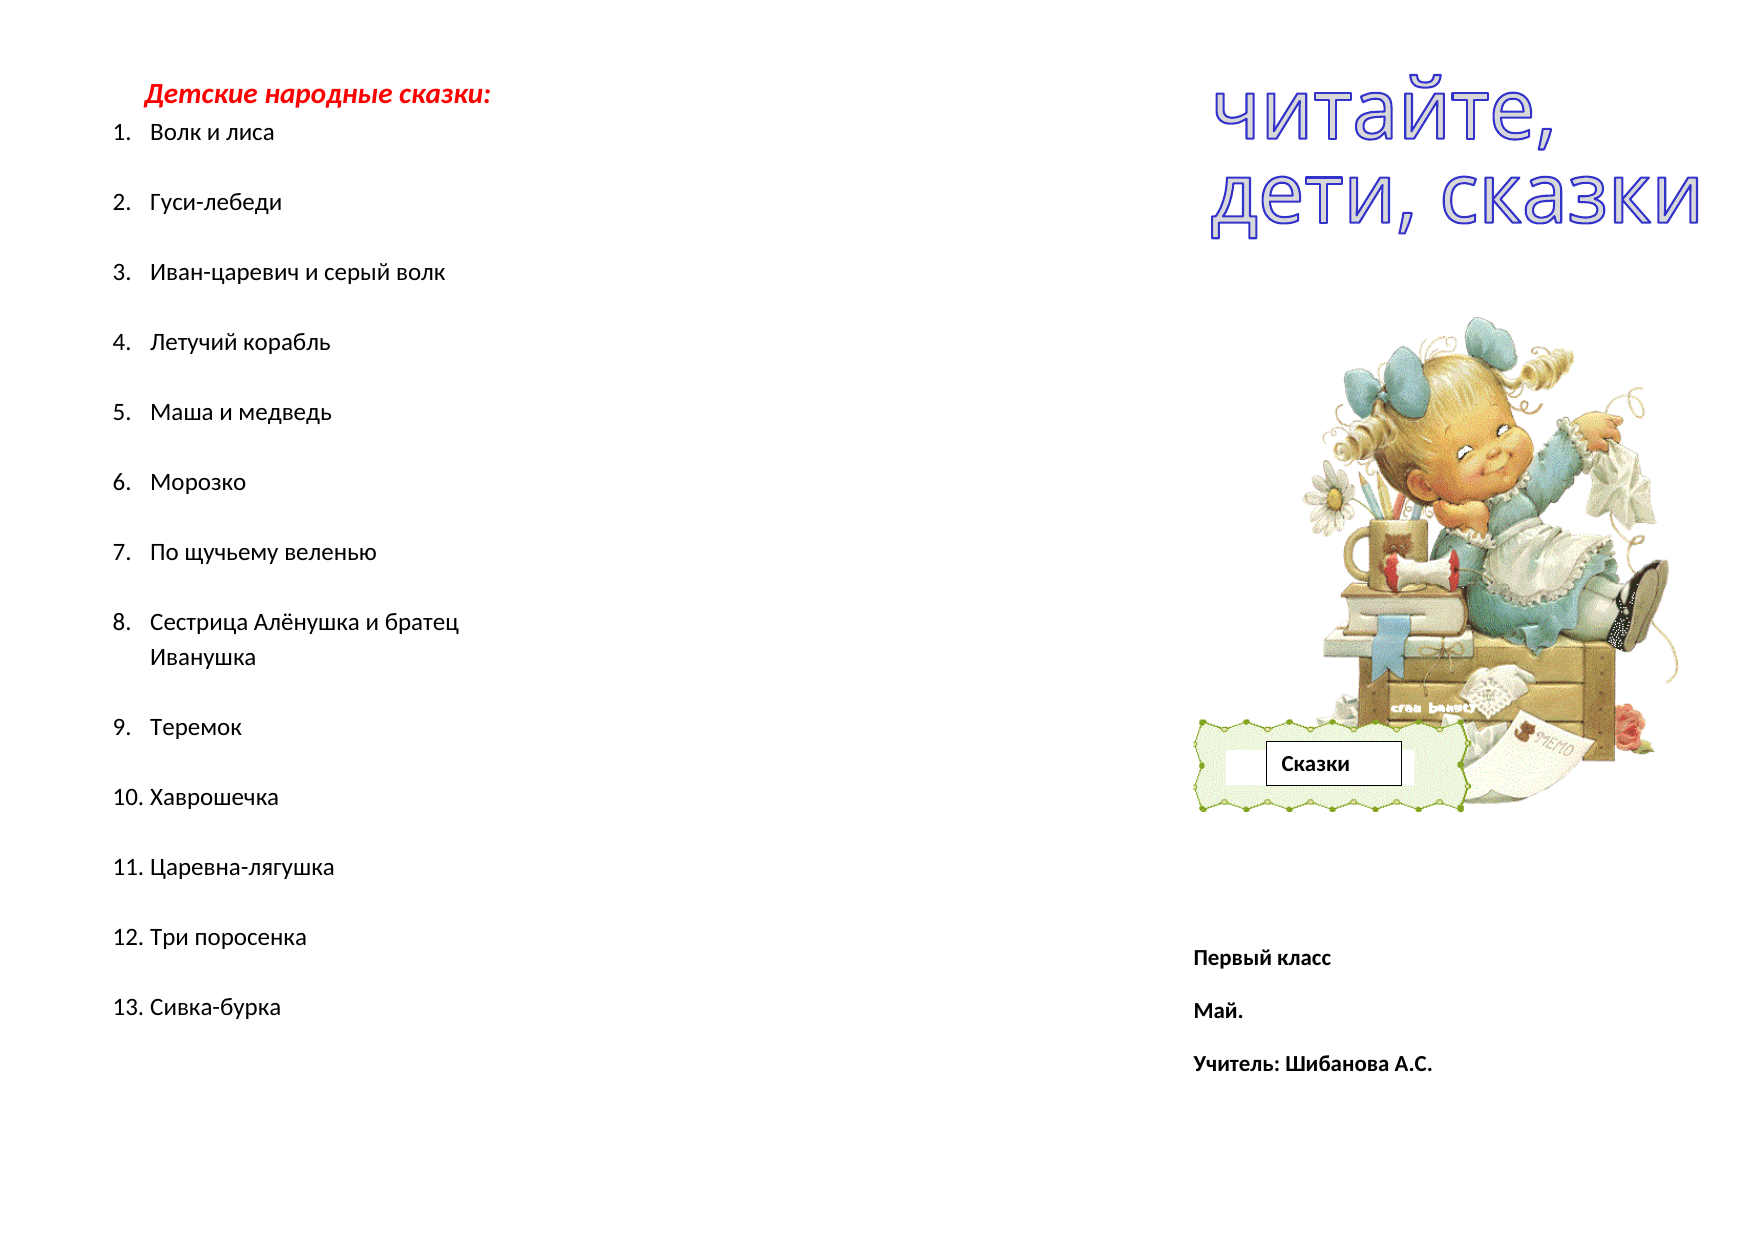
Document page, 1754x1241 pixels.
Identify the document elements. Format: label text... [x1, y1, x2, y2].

text Учитель: Шибанова А.С. [1193, 1049, 1679, 1077]
list Маша и медведь [112, 396, 560, 426]
list Сивка-бурка [112, 991, 560, 1021]
list Царевна-лягушка [112, 851, 560, 881]
list Хаврошечка [112, 781, 560, 811]
text Детские народные сказки: [75, 75, 560, 111]
text Май. [1193, 996, 1679, 1024]
list Гуси-лебеди [112, 186, 560, 216]
list Сестрица Алёнушка и братец Иванушка [112, 606, 560, 671]
list Три поросенка [112, 921, 560, 951]
list Морозко [112, 466, 560, 496]
list Иван-царевич и серый волк [112, 256, 560, 286]
list По щучьему веленью [112, 536, 560, 566]
list Волк и лиса [112, 116, 560, 146]
list Теремок [112, 711, 560, 741]
text Первый класс [1193, 943, 1679, 971]
picture [1193, 316, 1679, 812]
list Летучий корабль [112, 326, 560, 356]
